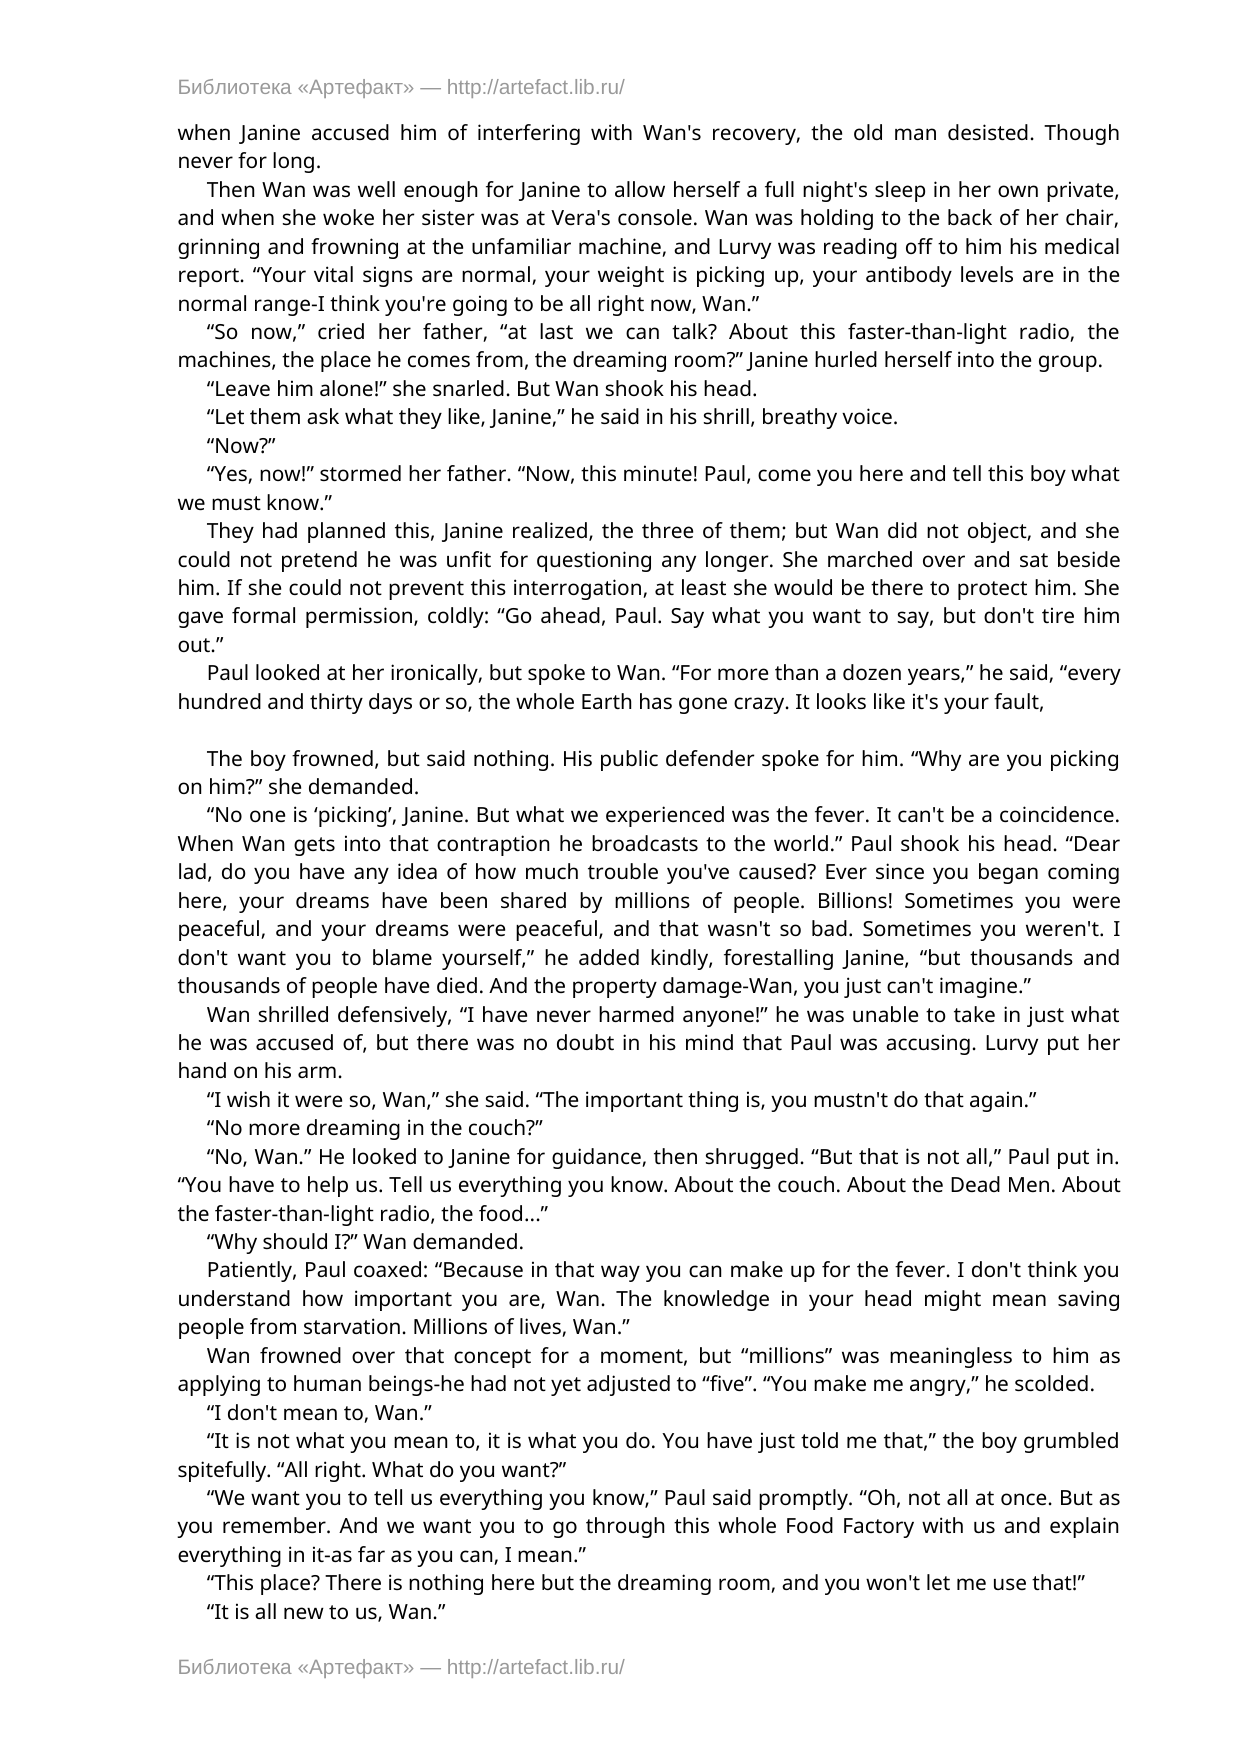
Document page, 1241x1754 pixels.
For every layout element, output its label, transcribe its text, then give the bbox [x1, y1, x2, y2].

text “Why should I?” Wan demanded. [177, 1227, 1122, 1256]
text “No more dreaming in the couch?” [177, 1113, 1122, 1142]
text Paul looked at her ironically, but spoke to Wan. “For more than a dozen years,” he said, “every hundred and thirty days or so, the whole Earth has gone crazy. It looks like it's your fault, [177, 658, 1122, 715]
text “I don't mean to, Wan.” [177, 1398, 1122, 1426]
text “No one is ‘picking’, Janine. But what we experienced was the fever. It can't be a coincidence. When Wan gets into that contraption he broadcasts to the world.” Paul shook his head. “Dear lad, do you have any idea of how much trouble you've caused? Ever since you began coming here, your dreams have been shared by millions of people. Billions! Sometimes you were peaceful, and your dreams were peaceful, and that wasn't so bad. Sometimes you weren't. I don't want you to blame yourself,” he added kindly, forestalling Janine, “but thousands and thousands of people have died. And the property damage-Wan, you just can't imagine.” [177, 801, 1122, 1000]
text “We want you to tell us everything you know,” Paul said promptly. “Oh, not all at once. But as you remember. And we want you to go through this whole Food Factory with us and explain everything in it-as far as you can, I mean.” [177, 1483, 1122, 1568]
text “It is all new to us, Wan.” [177, 1597, 1122, 1625]
text “Now?” [177, 431, 1122, 459]
text “Let them ask what they like, Janine,” he said in his shrill, breathy voice. [177, 402, 1122, 431]
text “Leave him alone!” she snarled. But Wan shook his head. [177, 374, 1122, 402]
text “So now,” cried her father, “at last we can talk? About this faster-than-light radio, the machines, the place he comes from, the dreaming room?” Janine hurled herself into the group. [177, 317, 1122, 374]
text Then Wan was well enough for Janine to allow herself a full night's sleep in her own private, and when she woke her sister was at Vera's console. Wan was holding to the back of her chair, grinning and frowning at the unfamiliar machine, and Lurvy was reading off to him his medical report. “Your vital signs are normal, your weight is picking up, your antibody levels are in the normal range-I think you're going to be all right now, Wan.” [177, 175, 1122, 317]
text “Yes, now!” stormed her father. “Now, this minute! Paul, come you here and tell this boy what we must know.” [177, 459, 1122, 516]
text “I wish it were so, Wan,” she said. “The important thing is, you mustn't do that again.” [177, 1085, 1122, 1113]
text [177, 118, 1122, 175]
text “It is not what you mean to, it is what you do. You have just told me that,” the boy grumbled spitefully. “All right. What do you want?” [177, 1426, 1122, 1483]
text Patiently, Paul coaxed: “Because in that way you can make up for the fever. I don't think you understand how important you are, Wan. The knowledge in your head might mean saving people from starvation. Millions of lives, Wan.” [177, 1256, 1122, 1341]
text “No, Wan.” He looked to Janine for guidance, then shrugged. “But that is not all,” Paul put in. “You have to help us. Tell us everything you know. About the couch. About the Dead Men. About the faster-than-light radio, the food...” [177, 1142, 1122, 1227]
text Wan frowned over that concept for a moment, but “millions” was meaningless to him as applying to human beings-he had not yet adjusted to “five”. “You make me angry,” he scolded. [177, 1341, 1122, 1398]
text The boy frowned, but said nothing. His public defender spoke for him. “Why are you picking on him?” she demanded. [177, 744, 1122, 801]
text They had planned this, Janine realized, the three of them; but Wan did not object, and she could not pretend he was unfit for questioning any longer. She marched over and sat beside him. If she could not prevent this interrogation, at least she would be there to protect him. She gave formal permission, coldly: “Go ahead, Paul. Say what you want to say, but don't tire him out.” [177, 516, 1122, 658]
text Wan shrilled defensively, “I have never harmed anyone!” he was unable to take in just what he was accused of, but there was no doubt in his mind that Paul was accusing. Lurvy put her hand on his arm. [177, 1000, 1122, 1085]
text “This place? There is nothing here but the dreaming room, and you won't let me use that!” [177, 1568, 1122, 1597]
